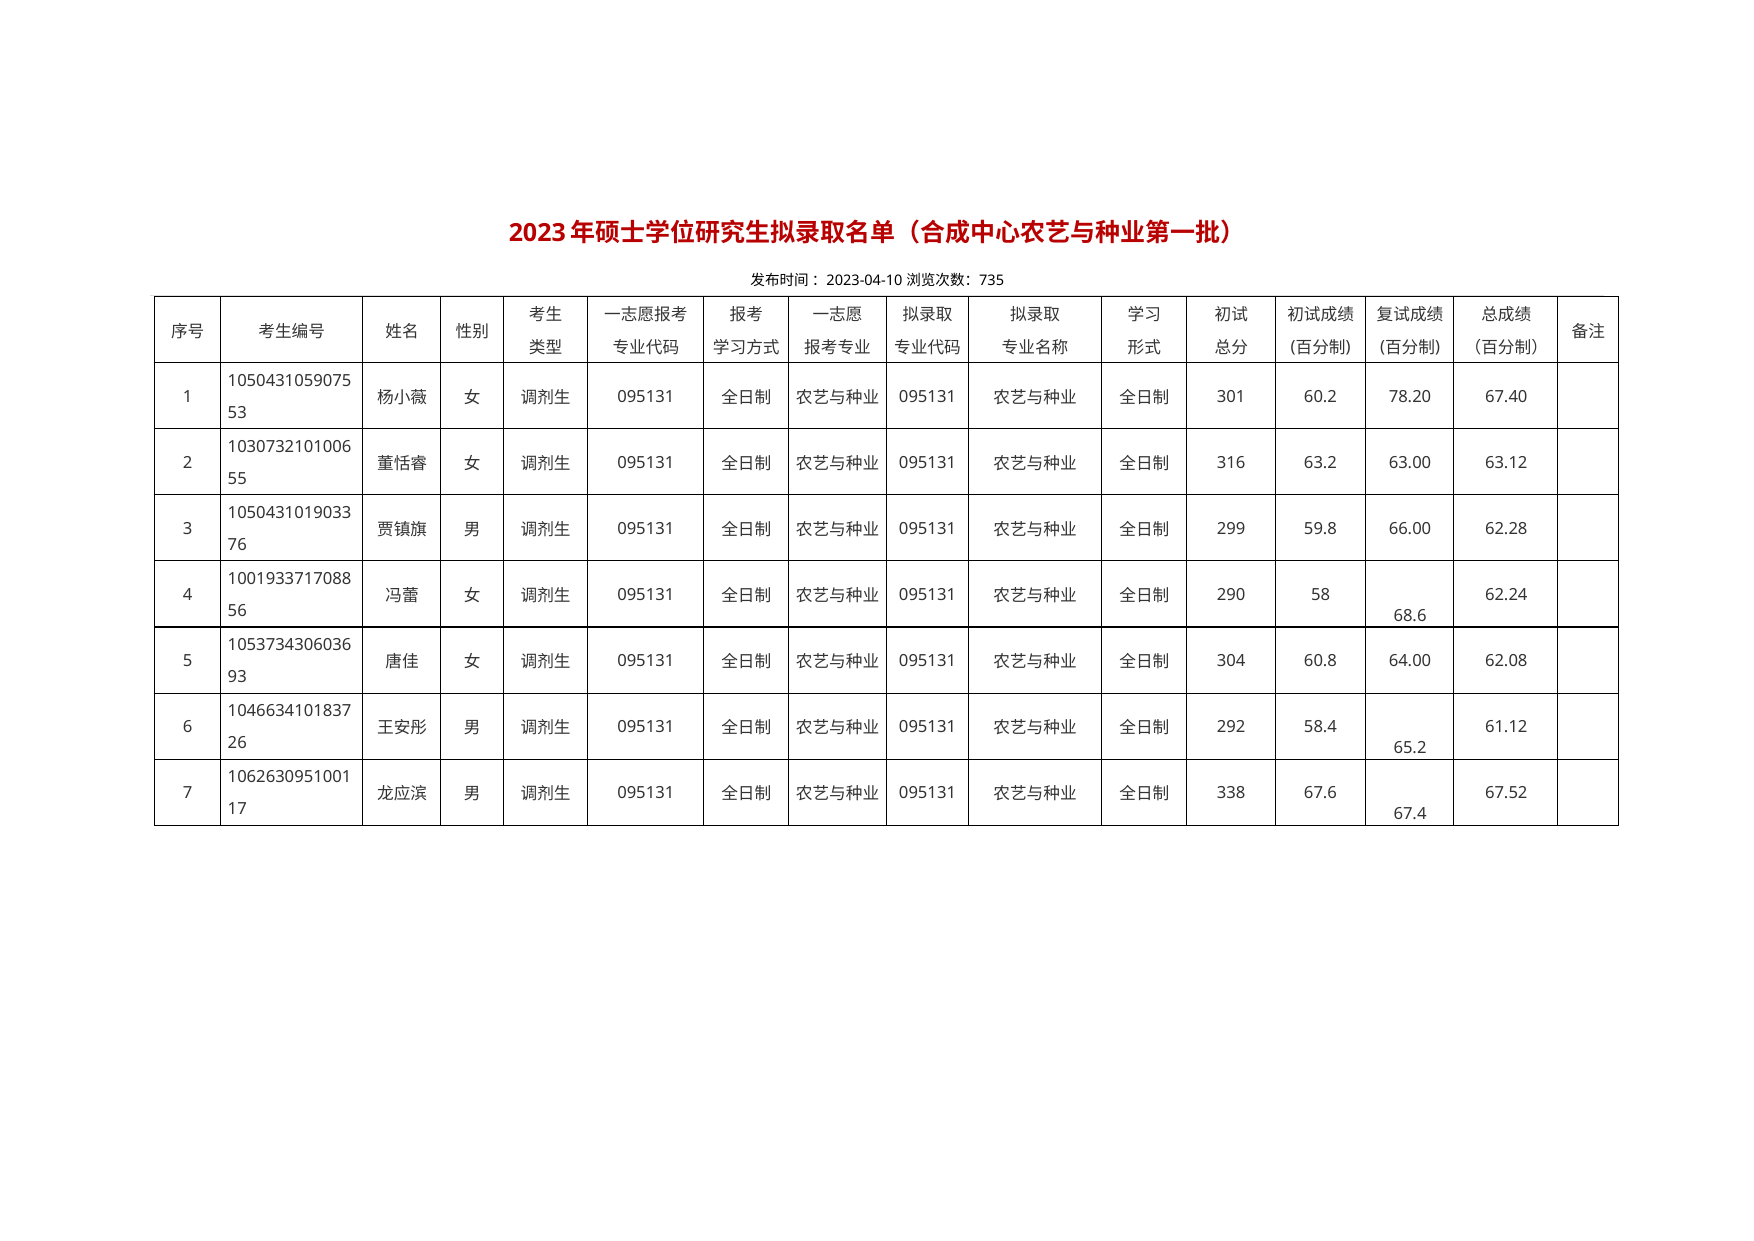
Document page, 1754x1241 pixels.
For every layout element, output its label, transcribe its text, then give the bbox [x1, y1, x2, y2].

table_header 备注 [1558, 297, 1618, 362]
table_cell 58.4 [1276, 694, 1365, 758]
table_header 一志愿 报考专业 [789, 297, 886, 362]
table_header 学习 形式 [1102, 297, 1186, 362]
table_cell 贾镇旗 [363, 495, 440, 560]
table_cell [1558, 495, 1618, 560]
table_cell 3 [155, 495, 220, 560]
table_cell 全日制 [704, 760, 788, 824]
table_cell 女 [441, 429, 503, 494]
table_cell 104663410183726 [221, 694, 362, 758]
table_cell 2 [155, 429, 220, 494]
table_cell 095131 [887, 760, 968, 824]
table_cell 调剂生 [504, 495, 587, 560]
table_cell 农艺与种业 [789, 628, 886, 692]
table_cell 调剂生 [504, 694, 587, 758]
table_cell 女 [441, 363, 503, 428]
table_cell 63.00 [1366, 429, 1453, 494]
table_cell 调剂生 [504, 628, 587, 692]
table_cell 67.4 [1366, 760, 1453, 824]
table_header 考生编号 [221, 297, 362, 362]
table_cell 全日制 [704, 429, 788, 494]
table_cell 59.8 [1276, 495, 1365, 560]
table_cell [1558, 760, 1618, 824]
table_cell 095131 [887, 495, 968, 560]
table_cell 095131 [588, 429, 703, 494]
table_cell 农艺与种业 [789, 495, 886, 560]
table_cell 男 [441, 694, 503, 758]
table_cell 女 [441, 561, 503, 626]
table_cell 农艺与种业 [969, 694, 1101, 758]
table_cell 农艺与种业 [969, 561, 1101, 626]
table_cell 农艺与种业 [789, 561, 886, 626]
table_cell 农艺与种业 [969, 495, 1101, 560]
table_header 复试成绩 (百分制) [1366, 297, 1453, 362]
table_cell 290 [1187, 561, 1275, 626]
table_cell 农艺与种业 [969, 760, 1101, 824]
table_cell 095131 [588, 495, 703, 560]
table_cell 全日制 [704, 694, 788, 758]
table_cell 301 [1187, 363, 1275, 428]
table_cell 61.12 [1454, 694, 1557, 758]
table_cell 农艺与种业 [789, 760, 886, 824]
table_cell 292 [1187, 694, 1275, 758]
text 发布时间 ：2023-04-10 浏览次数：735 [150, 263, 1604, 295]
table_cell 农艺与种业 [969, 363, 1101, 428]
table_cell 7 [155, 760, 220, 824]
table_cell 299 [1187, 495, 1275, 560]
table_cell 105043101903376 [221, 495, 362, 560]
table_cell 农艺与种业 [969, 429, 1101, 494]
table_cell 58 [1276, 561, 1365, 626]
table_cell 095131 [588, 561, 703, 626]
table_cell 338 [1187, 760, 1275, 824]
table_cell 67.40 [1454, 363, 1557, 428]
table_cell 095131 [887, 363, 968, 428]
table_cell 095131 [588, 628, 703, 692]
table_header 姓名 [363, 297, 440, 362]
table_cell 董恬睿 [363, 429, 440, 494]
table_cell 095131 [887, 561, 968, 626]
table_cell 全日制 [1102, 760, 1186, 824]
table_cell 全日制 [704, 628, 788, 692]
table_cell [1558, 363, 1618, 428]
table_cell 095131 [887, 628, 968, 692]
table_header 初试 总分 [1187, 297, 1275, 362]
table_cell 农艺与种业 [789, 429, 886, 494]
table_cell 62.24 [1454, 561, 1557, 626]
table_cell 女 [441, 628, 503, 692]
table_cell 095131 [887, 694, 968, 758]
table_cell 6 [155, 694, 220, 758]
table_cell 100193371708856 [221, 561, 362, 626]
table_cell 304 [1187, 628, 1275, 692]
table_cell 63.2 [1276, 429, 1365, 494]
table_cell 全日制 [704, 495, 788, 560]
table_cell 农艺与种业 [789, 363, 886, 428]
table_cell 67.6 [1276, 760, 1365, 824]
table_cell 全日制 [1102, 628, 1186, 692]
table_cell 105373430603693 [221, 628, 362, 692]
table_cell 60.8 [1276, 628, 1365, 692]
table_cell 冯蕾 [363, 561, 440, 626]
table_cell 全日制 [1102, 561, 1186, 626]
table_cell 62.08 [1454, 628, 1557, 692]
table_header 序号 [155, 297, 220, 362]
table_cell 全日制 [1102, 495, 1186, 560]
table_header 总成绩 （百分制） [1454, 297, 1557, 362]
table_cell 男 [441, 495, 503, 560]
table_cell 095131 [588, 760, 703, 824]
table_cell 全日制 [1102, 363, 1186, 428]
table_cell [1558, 628, 1618, 692]
table_cell 调剂生 [504, 429, 587, 494]
table_header 报考 学习方式 [704, 297, 788, 362]
table_cell 095131 [588, 694, 703, 758]
table_cell 5 [155, 628, 220, 692]
table_cell 全日制 [1102, 429, 1186, 494]
table_cell 调剂生 [504, 561, 587, 626]
table_cell 调剂生 [504, 760, 587, 824]
table_header 初试成绩 (百分制) [1276, 297, 1365, 362]
table_cell [1558, 561, 1618, 626]
table_cell [1558, 694, 1618, 758]
table_cell 66.00 [1366, 495, 1453, 560]
table_header 考生 类型 [504, 297, 587, 362]
table_header 拟录取 专业名称 [969, 297, 1101, 362]
table_cell 095131 [588, 363, 703, 428]
table_cell 106263095100117 [221, 760, 362, 824]
table_cell 60.2 [1276, 363, 1365, 428]
table_cell 龙应滨 [363, 760, 440, 824]
table_header 拟录取 专业代码 [887, 297, 968, 362]
table_cell 全日制 [704, 561, 788, 626]
table_cell 杨小薇 [363, 363, 440, 428]
table_cell 095131 [887, 429, 968, 494]
table_header 一志愿报考 专业代码 [588, 297, 703, 362]
table_cell 调剂生 [504, 363, 587, 428]
table_cell 62.28 [1454, 495, 1557, 560]
table_cell 男 [441, 760, 503, 824]
table_header 性别 [441, 297, 503, 362]
table_cell 103073210100655 [221, 429, 362, 494]
table_cell 78.20 [1366, 363, 1453, 428]
table_cell 105043105907553 [221, 363, 362, 428]
table_cell 1 [155, 363, 220, 428]
table_cell 农艺与种业 [789, 694, 886, 758]
table_cell 67.52 [1454, 760, 1557, 824]
table_cell 63.12 [1454, 429, 1557, 494]
table_cell 唐佳 [363, 628, 440, 692]
table_cell 316 [1187, 429, 1275, 494]
table_cell 全日制 [704, 363, 788, 428]
table_cell 4 [155, 561, 220, 626]
table_cell 全日制 [1102, 694, 1186, 758]
table_cell 65.2 [1366, 694, 1453, 758]
table_cell [1558, 429, 1618, 494]
table_cell 64.00 [1366, 628, 1453, 692]
table_cell 68.6 [1366, 561, 1453, 626]
text 2023年硕士学位研究生拟录取名单（合成中心农艺与种业第一批） [150, 198, 1604, 263]
table_cell 农艺与种业 [969, 628, 1101, 692]
table_cell 王安彤 [363, 694, 440, 758]
